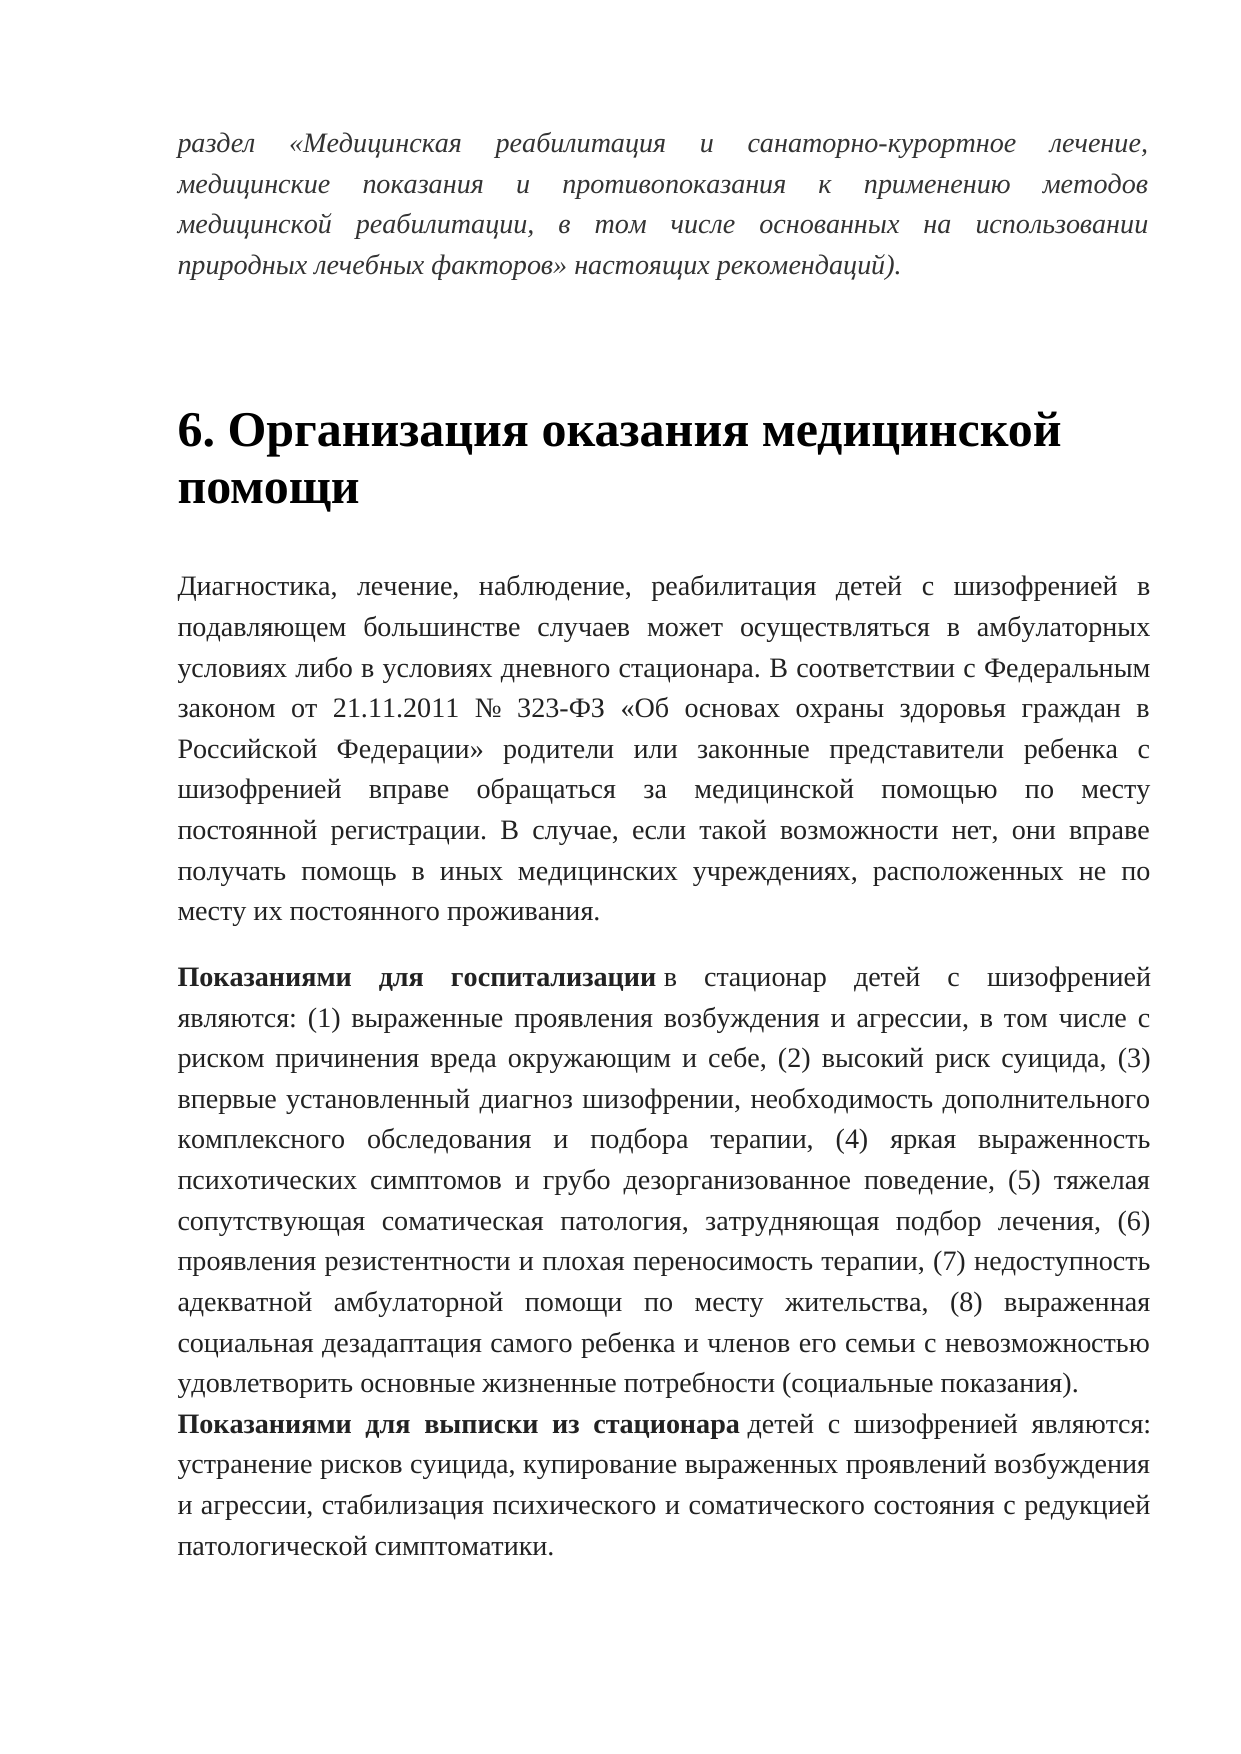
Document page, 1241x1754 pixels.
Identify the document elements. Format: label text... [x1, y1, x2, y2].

text Показаниями для выписки из стационара детей с шизофренией являются: устранение рисков суицида, купирование выраженных проявлений возбуждения и агрессии, стабилизация психического и соматического состояния с редукцией патологической симптоматики. [177, 1399, 1152, 1561]
text Показаниями для госпитализации в стационар детей с шизофренией являются: (1) выраженные проявления возбуждения и агрессии, в том числе с риском причинения вреда окружающим и себе, (2) высокий риск суицида, (3) впервые установленный диагноз шизофрении, необходимость дополнительного комплексного обследования и подбора терапии, (4) яркая выраженность психотических симптомов и грубо дезорганизованное поведение, (5) тяжелая сопутствующая соматическая патология, затрудняющая подбор лечения, (6) проявления резистентности и плохая переносимость терапии, (7) недоступность адекватной амбулаторной помощи по месту жительства, (8) выраженная социальная дезадаптация самого ребенка и членов его семьи с невозможностью удовлетворить основные жизненные потребности (социальные показания). [177, 952, 1152, 1399]
text 6. Организация оказания медицинской помощи [177, 399, 1152, 514]
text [177, 118, 1152, 281]
text Диагностика, лечение, наблюдение, реабилитация детей с шизофренией в подавляющем большинстве случаев может осуществляться в амбулаторных условиях либо в условиях дневного стационара. В соответствии с Федеральным законом от 21.11.2011 № 323-ФЗ «Об основах охраны здоровья граждан в Российской Федерации» родители или законные представители ребенка с шизофренией вправе обращаться за медицинской помощью по месту постоянной регистрации. В случае, если такой возможности нет, они вправе получать помощь в иных медицинских учреждениях, расположенных не по месту их постоянного проживания. [177, 561, 1152, 927]
